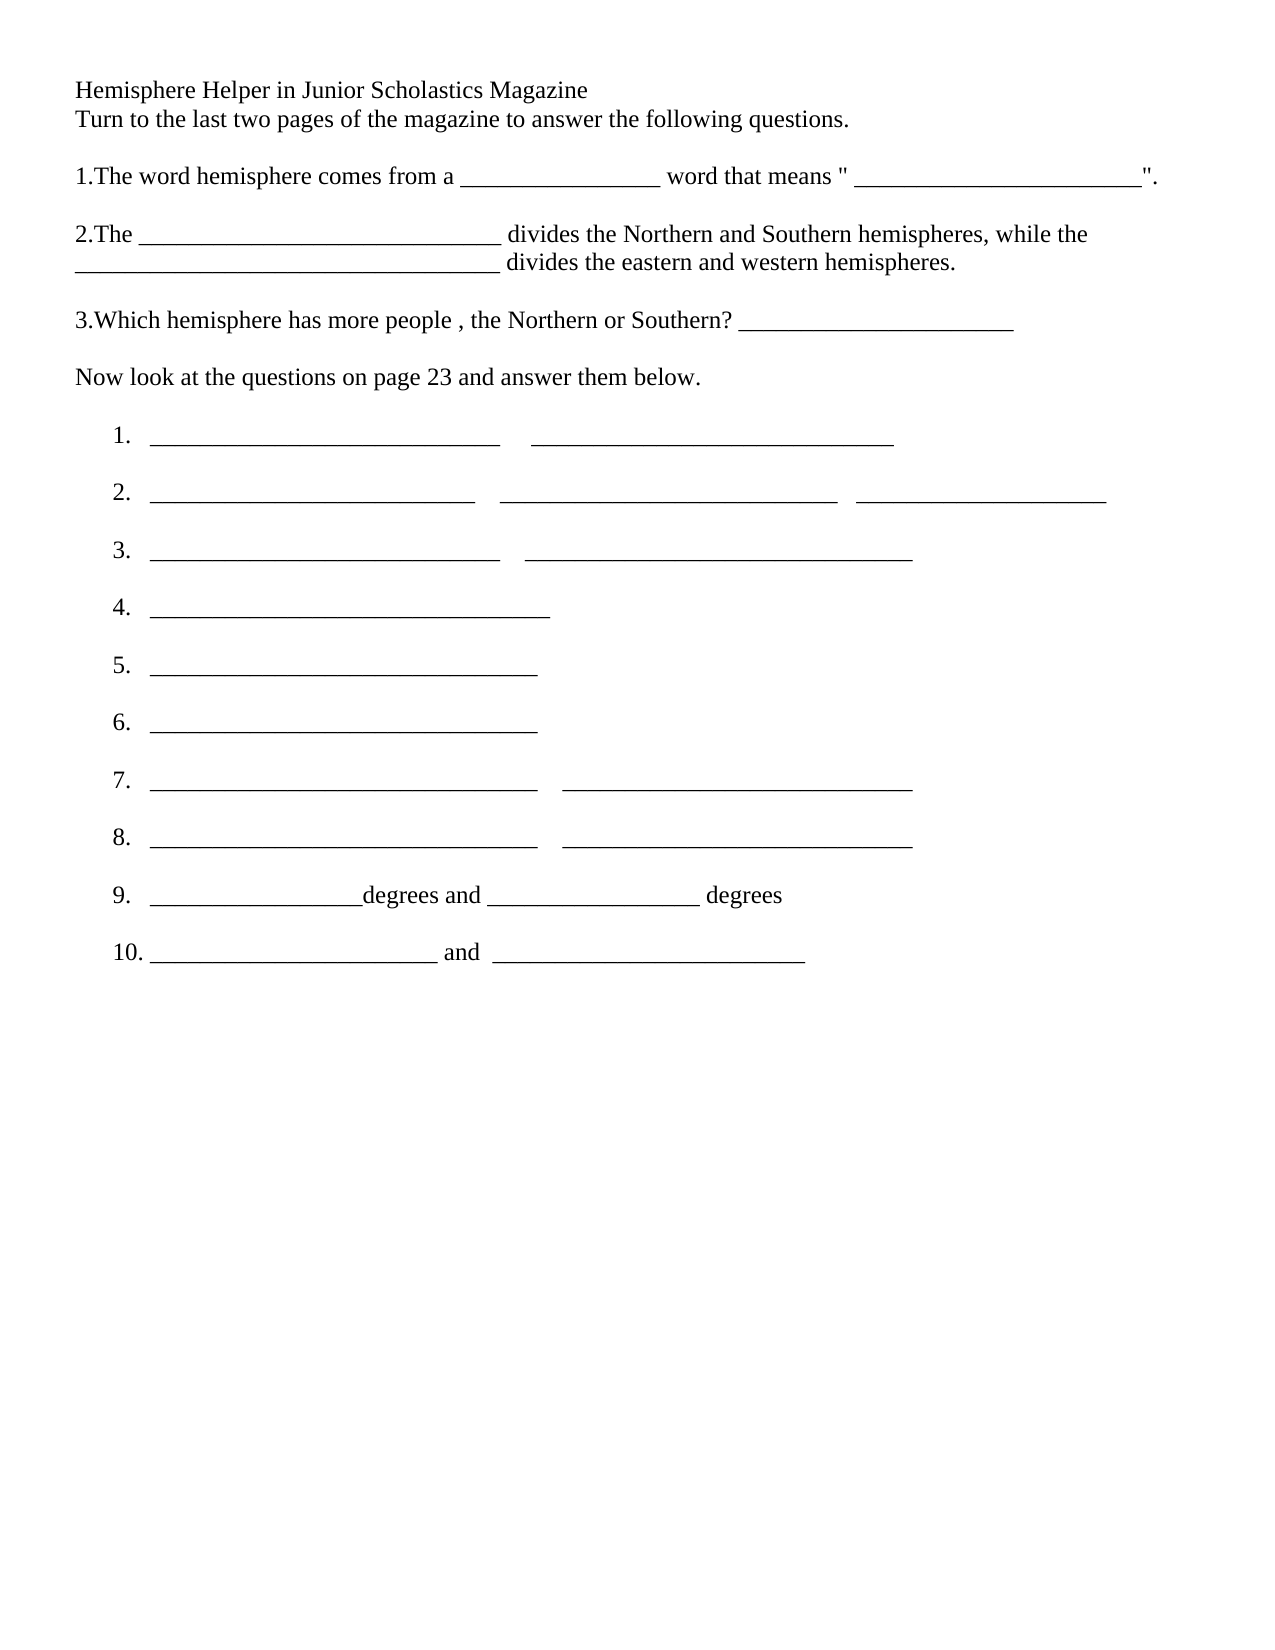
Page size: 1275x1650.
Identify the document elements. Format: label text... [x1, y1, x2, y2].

list ________________________________ [112, 592, 1200, 621]
list ____________________________ _______________________________ [112, 535, 1200, 564]
list _______________________________ [112, 650, 1200, 679]
list __________________________ ___________________________ ____________________ [112, 477, 1200, 506]
text Turn to the last two pages of the magazine to answer the following questions. [75, 104, 1200, 132]
list _______________________ and _________________________ [112, 937, 1200, 966]
list ____________________________ _____________________________ [112, 420, 1200, 449]
text 2.The _____________________________ divides the Northern and Southern hemispheres, while the __________________________________ divides the eastern and western hemispheres. [75, 219, 1200, 276]
list _______________________________ ____________________________ [112, 765, 1200, 794]
text 1.The word hemisphere comes from a ________________ word that means " _______________________". [75, 161, 1200, 190]
text 3.Which hemisphere has more people , the Northern or Southern? ______________________ [75, 305, 1200, 334]
text Now look at the questions on page 23 and answer them below. [75, 362, 1200, 391]
list _______________________________ [112, 707, 1200, 736]
list _______________________________ ____________________________ [112, 822, 1200, 851]
list _________________degrees and _________________ degrees [112, 880, 1200, 909]
text Hemisphere Helper in Junior Scholastics Magazine [75, 75, 1200, 104]
